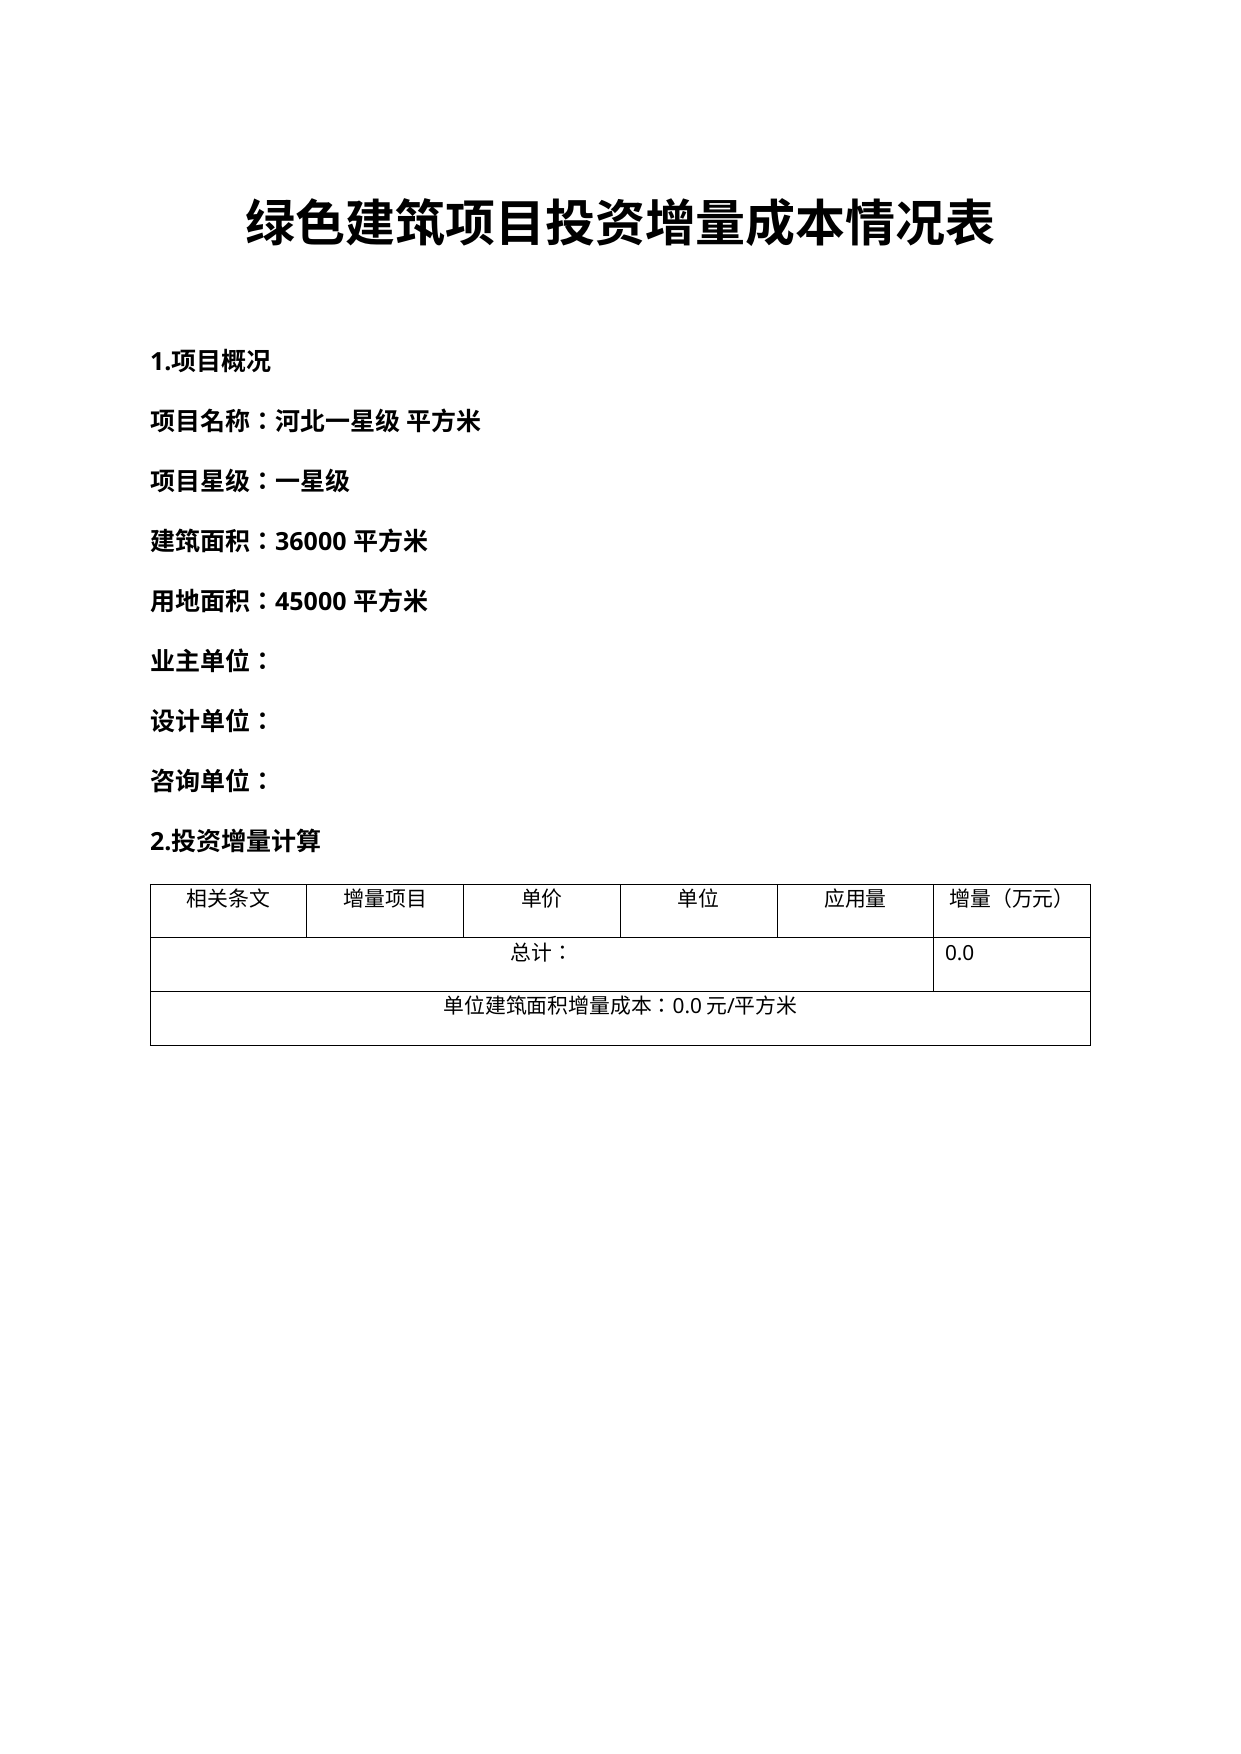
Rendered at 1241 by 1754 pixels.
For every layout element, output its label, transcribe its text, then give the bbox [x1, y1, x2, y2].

text 1.项目概况 [150, 344, 1090, 378]
table_header 单位 [621, 885, 777, 937]
table_header 增量项目 [307, 885, 463, 937]
text 建筑面积：36000 平方米 [150, 524, 1090, 558]
text 2.投资增量计算 [150, 824, 1090, 858]
table_header 单价 [464, 885, 620, 937]
table_cell 0.0 [934, 938, 1090, 991]
text 咨询单位： [150, 764, 1090, 798]
table_cell 总计： [151, 938, 933, 991]
text 项目星级：一星级 [150, 464, 1090, 498]
text 业主单位： [150, 644, 1090, 678]
table_header 增量（万元） [934, 885, 1090, 937]
table_header 应用量 [778, 885, 933, 937]
table_cell 单位建筑面积增量成本：0.0元/平方米 [151, 992, 1090, 1044]
text 项目名称：河北一星级 平方米 [150, 404, 1090, 438]
text 用地面积：45000 平方米 [150, 584, 1090, 618]
text 绿色建筑项目投资增量成本情况表 [150, 188, 1090, 256]
text 设计单位： [150, 704, 1090, 738]
table_header 相关条文 [151, 885, 306, 937]
